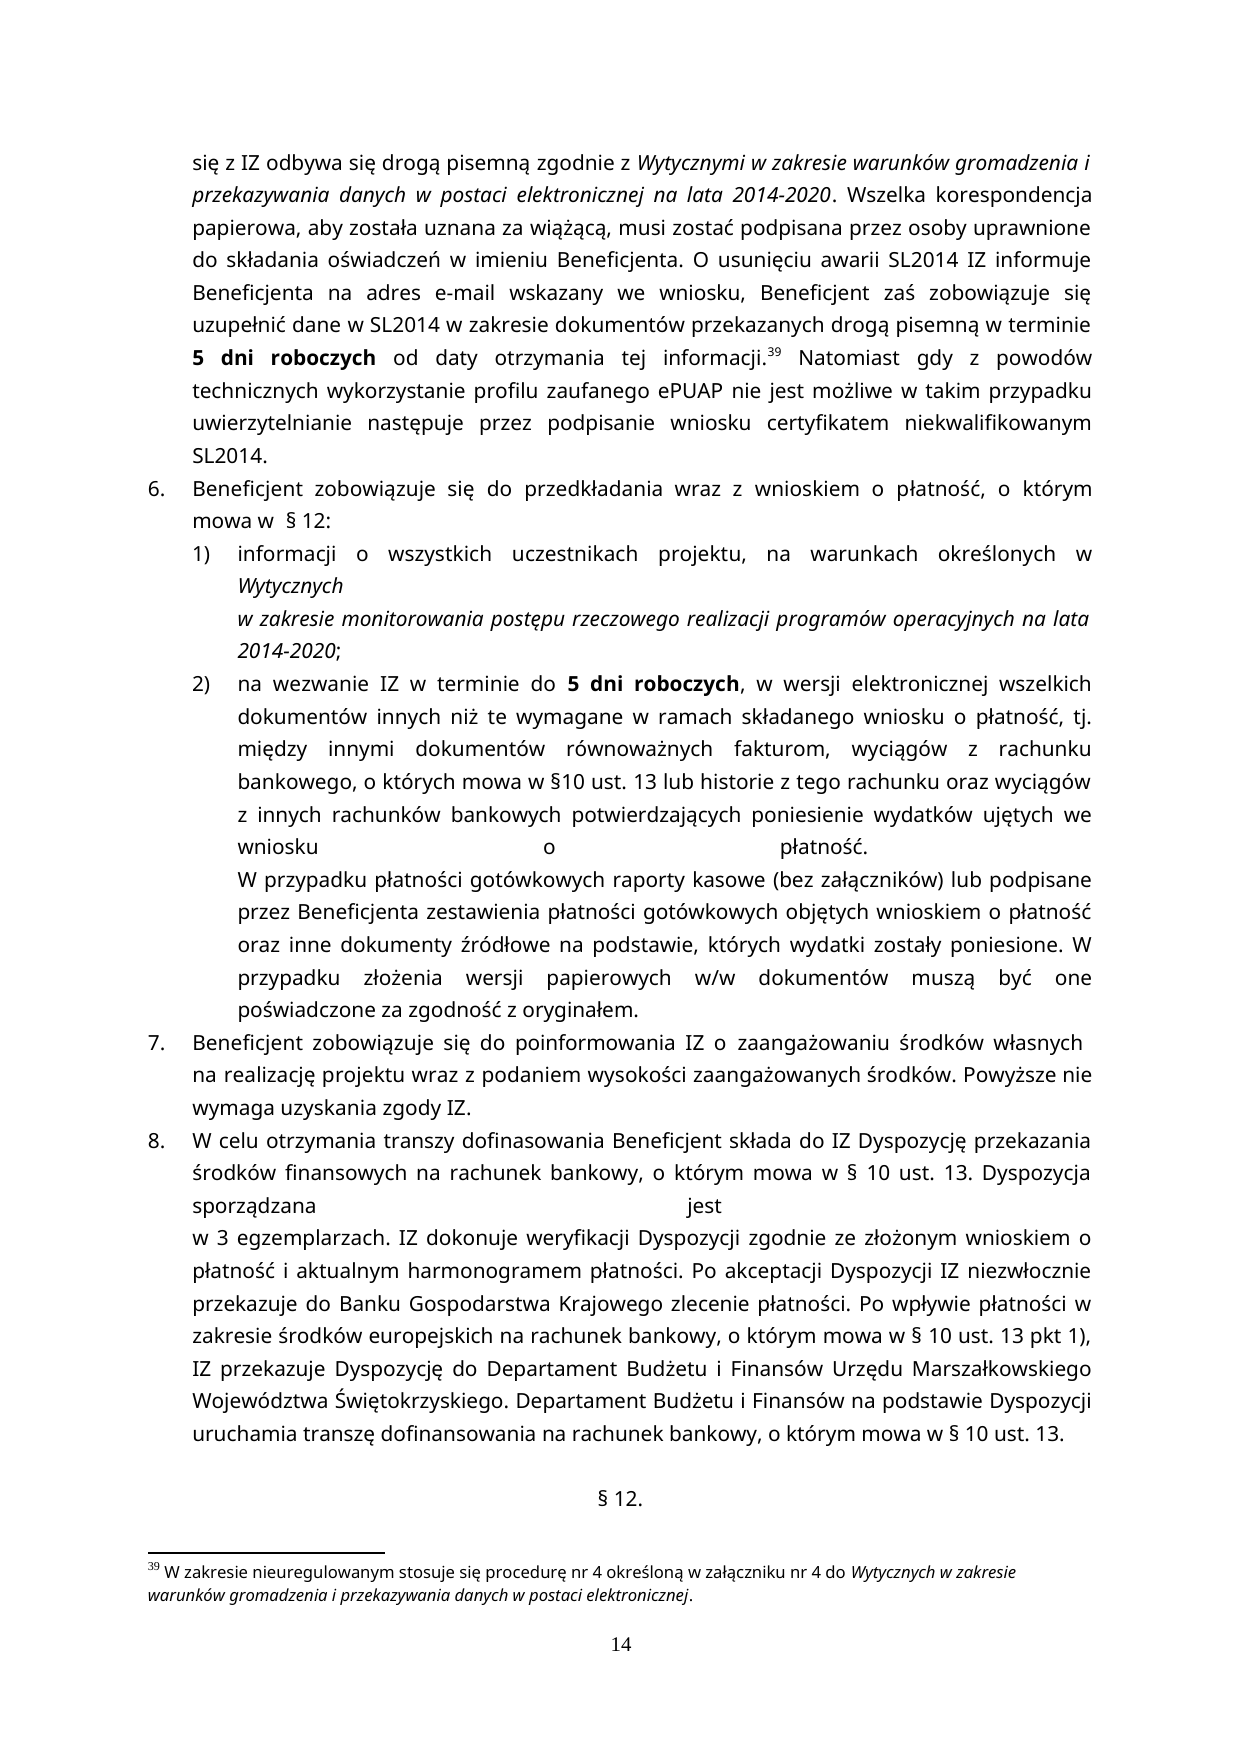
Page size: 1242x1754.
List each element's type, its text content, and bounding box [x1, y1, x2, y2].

list na wezwanie IZ w terminie do 5 dni roboczych, w wersji elektronicznej wszelkich dokumentów innych niż te wymagane w ramach składanego wniosku o płatność, tj. między innymi dokumentów równoważnych fakturom, wyciągów z rachunku bankowego, o których mowa w §10 ust. 13 lub historie z tego rachunku oraz wyciągów z innych rachunków bankowych potwierdzających poniesienie wydatków ujętych we wniosku o płatność. W przypadku płatności gotówkowych raporty kasowe (bez załączników) lub podpisane przez Beneficjenta zestawienia płatności gotówkowych objętych wnioskiem o płatność oraz inne dokumenty źródłowe na podstawie, których wydatki zostały poniesione. W przypadku złożenia wersji papierowych w/w dokumentów muszą być one poświadczone za zgodność z oryginałem. [192, 669, 1093, 1024]
text § 12. [148, 1484, 1093, 1513]
list W celu otrzymania transzy dofinasowania Beneficjent składa do IZ Dyspozycję przekazania środków finansowych na rachunek bankowy, o którym mowa w § 10 ust. 13. Dyspozycja sporządzana jest w 3 egzemplarzach. IZ dokonuje weryfikacji Dyspozycji zgodnie ze złożonym wnioskiem o płatność i aktualnym harmonogramem płatności. Po akceptacji Dyspozycji IZ niezwłocznie przekazuje do Banku Gospodarstwa Krajowego zlecenie płatności. Po wpływie płatności w zakresie środków europejskich na rachunek bankowy, o którym mowa w § 10 ust. 13 pkt 1), IZ przekazuje Dyspozycję do Departament Budżetu i Finansów Urzędu Marszałkowskiego Województwa Świętokrzyskiego. Departament Budżetu i Finansów na podstawie Dyspozycji uruchamia transzę dofinansowania na rachunek bankowy, o którym mowa w § 10 ust. 13. [148, 1126, 1093, 1448]
list Beneficjent zobowiązuje się do przedkładania wraz z wnioskiem o płatność, o którym mowa w § 12: [148, 474, 1093, 535]
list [148, 148, 1093, 469]
list informacji o wszystkich uczestnikach projektu, na warunkach określonych w Wytycznych w zakresie monitorowania postępu rzeczowego realizacji programów operacyjnych na lata 2014-2020; [192, 539, 1093, 665]
list Beneficjent zobowiązuje się do poinformowania IZ o zaangażowaniu środków własnych na realizację projektu wraz z podaniem wysokości zaangażowanych środków. Powyższe nie wymaga uzyskania zgody IZ. [148, 1028, 1093, 1122]
